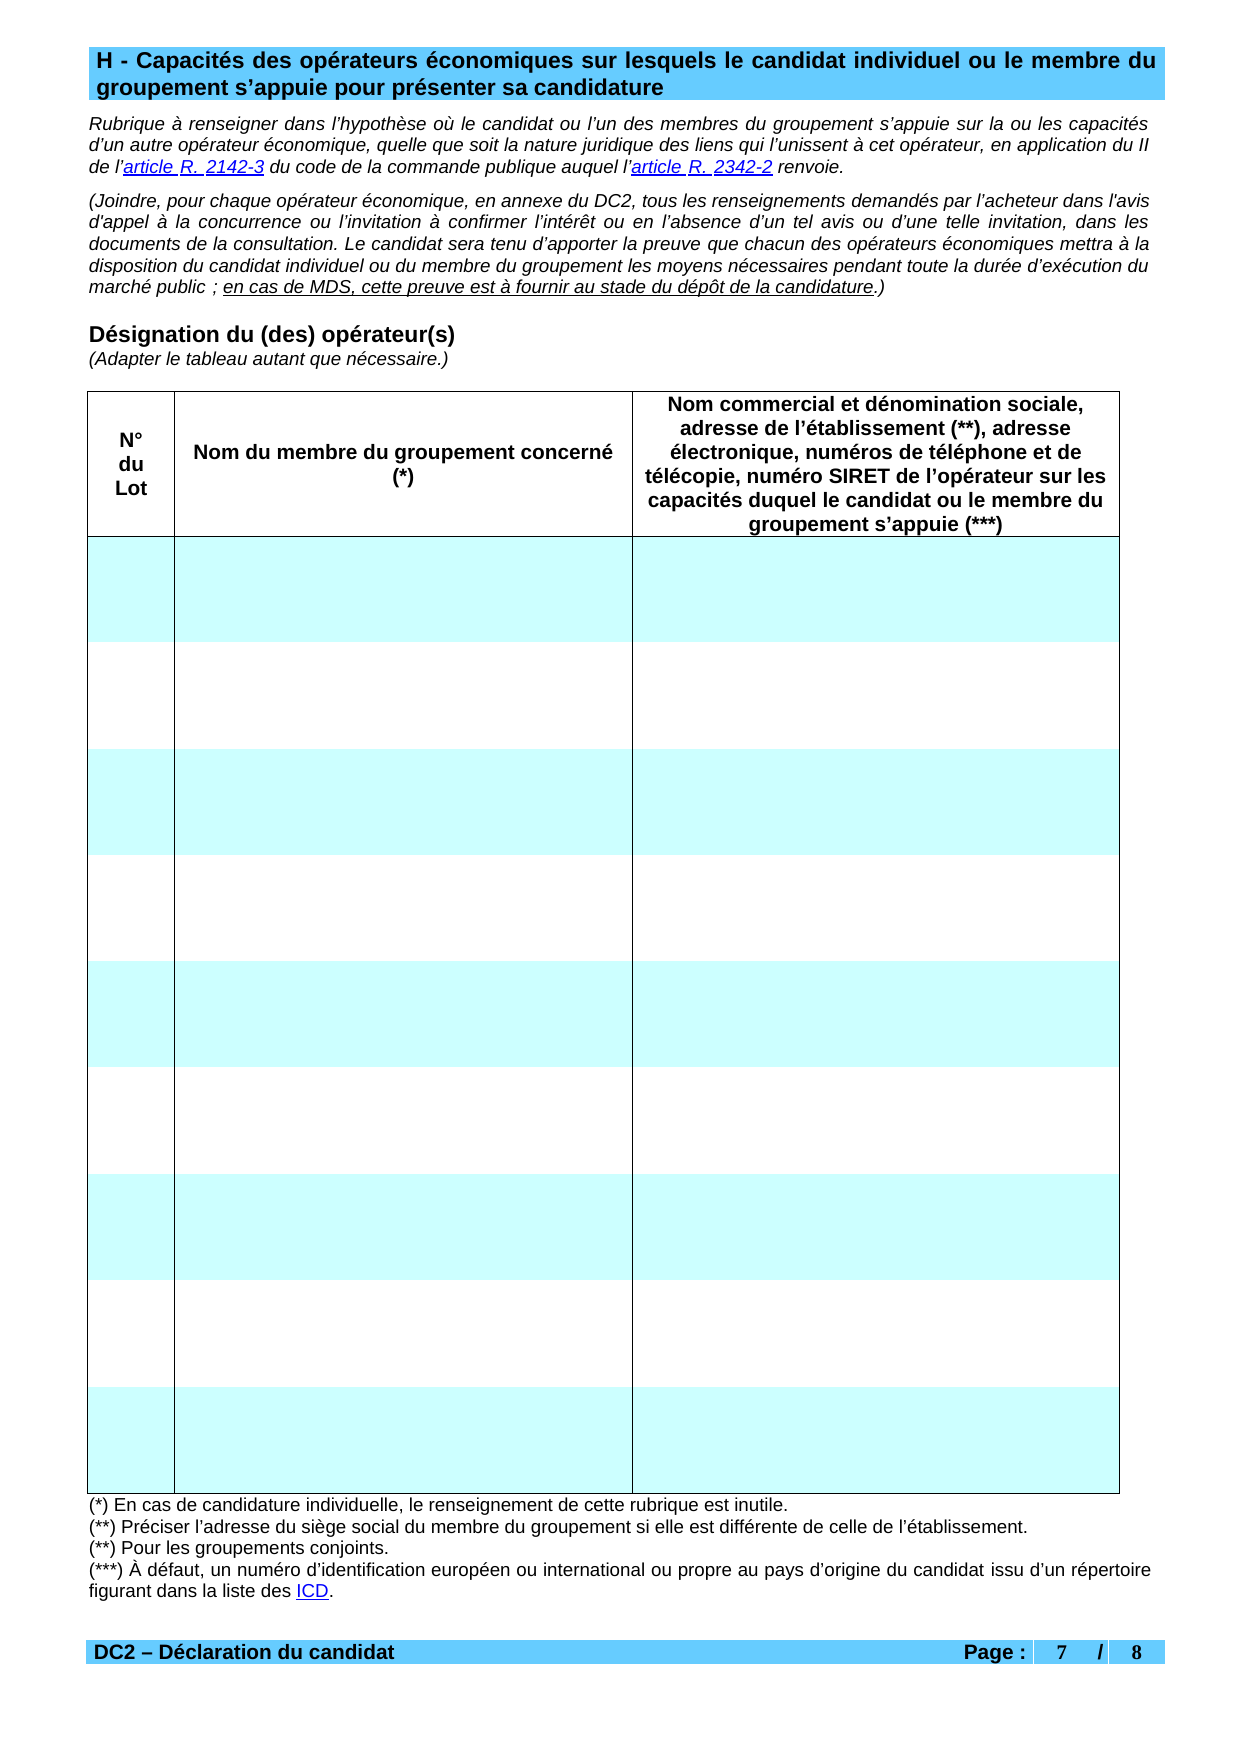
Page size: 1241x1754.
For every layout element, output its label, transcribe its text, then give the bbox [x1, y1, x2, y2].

table_cell [88, 1174, 174, 1280]
table_cell [175, 642, 632, 748]
table_cell [175, 961, 632, 1067]
table_cell [88, 961, 174, 1067]
text (**) Pour les groupements conjoints. [89, 1537, 1152, 1559]
table_cell [88, 1387, 174, 1493]
table_cell [88, 749, 174, 855]
table_cell [633, 1280, 1119, 1387]
table_cell [633, 1068, 1119, 1174]
table_cell [175, 537, 632, 642]
table_cell [175, 855, 632, 961]
table_cell [633, 537, 1119, 642]
table_cell [88, 1280, 174, 1387]
table_cell [88, 642, 174, 748]
text Désignation du (des) opérateur(s) [89, 321, 1152, 348]
table_cell [175, 1387, 632, 1493]
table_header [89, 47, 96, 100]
table_cell [88, 1068, 174, 1174]
text (***) À défaut, un numéro d’identification européen ou international ou propre au pays d’origine du candidat issu d’un répertoire figurant dans la liste des ICD. [89, 1559, 1152, 1602]
table_header H - Capacités des opérateurs économiques sur lesquels le candidat individuel ou le membre du groupement s’appuie pour présenter sa candidature [664, 47, 1165, 100]
table_cell [633, 642, 1119, 748]
text (**) Préciser l’adresse du siège social du membre du groupement si elle est différente de celle de l’établissement. [89, 1516, 1152, 1537]
table_cell [175, 749, 632, 855]
table_cell [633, 1174, 1119, 1280]
table_cell [633, 749, 1119, 855]
table_cell [633, 855, 1119, 961]
table_cell [175, 1174, 632, 1280]
table_cell [175, 1280, 632, 1387]
table_cell [175, 1068, 632, 1174]
text (*) En cas de candidature individuelle, le renseignement de cette rubrique est inutile. [89, 1494, 1152, 1516]
table_cell [633, 1387, 1119, 1493]
table_cell [88, 537, 174, 642]
table_cell [88, 855, 174, 961]
table_header N° du Lot [88, 392, 174, 536]
table_cell [633, 961, 1119, 1067]
text (Adapter le tableau autant que nécessaire.) [89, 348, 1152, 369]
table_header Nom commercial et dénomination sociale, adresse de l’établissement (**), adresse électronique, numéros de téléphone et de télécopie, numéro SIRET de l’opérateur sur les capacités duquel le candidat ou le membre du groupement s’appuie (***) [633, 392, 1119, 536]
text (Joindre, pour chaque opérateur économique, en annexe du DC2, tous les renseignements demandés par l’acheteur dans l'avis d'appel à la concurrence ou l’invitation à confirmer l’intérêt ou en l’absence d’un tel avis ou d’une telle invitation, dans les documents de la consultation. Le candidat sera tenu d’apporter la preuve que chacun des opérateurs économiques mettra à la disposition du candidat individuel ou du membre du groupement les moyens nécessaires pendant toute la durée d’exécution du marché public ; en cas de MDS, cette preuve est à fournir au stade du dépôt de la candidature.) [89, 190, 1152, 297]
text Rubrique à renseigner dans l’hypothèse où le candidat ou l’un des membres du groupement s’appuie sur la ou les capacités d’un autre opérateur économique, quelle que soit la nature juridique des liens qui l’unissent à cet opérateur, en application du II de l’article R. 2142-3 du code de la commande publique auquel l’article R. 2342-2 renvoie. [89, 112, 1152, 177]
table_header Nom du membre du groupement concerné (*) [175, 392, 632, 536]
